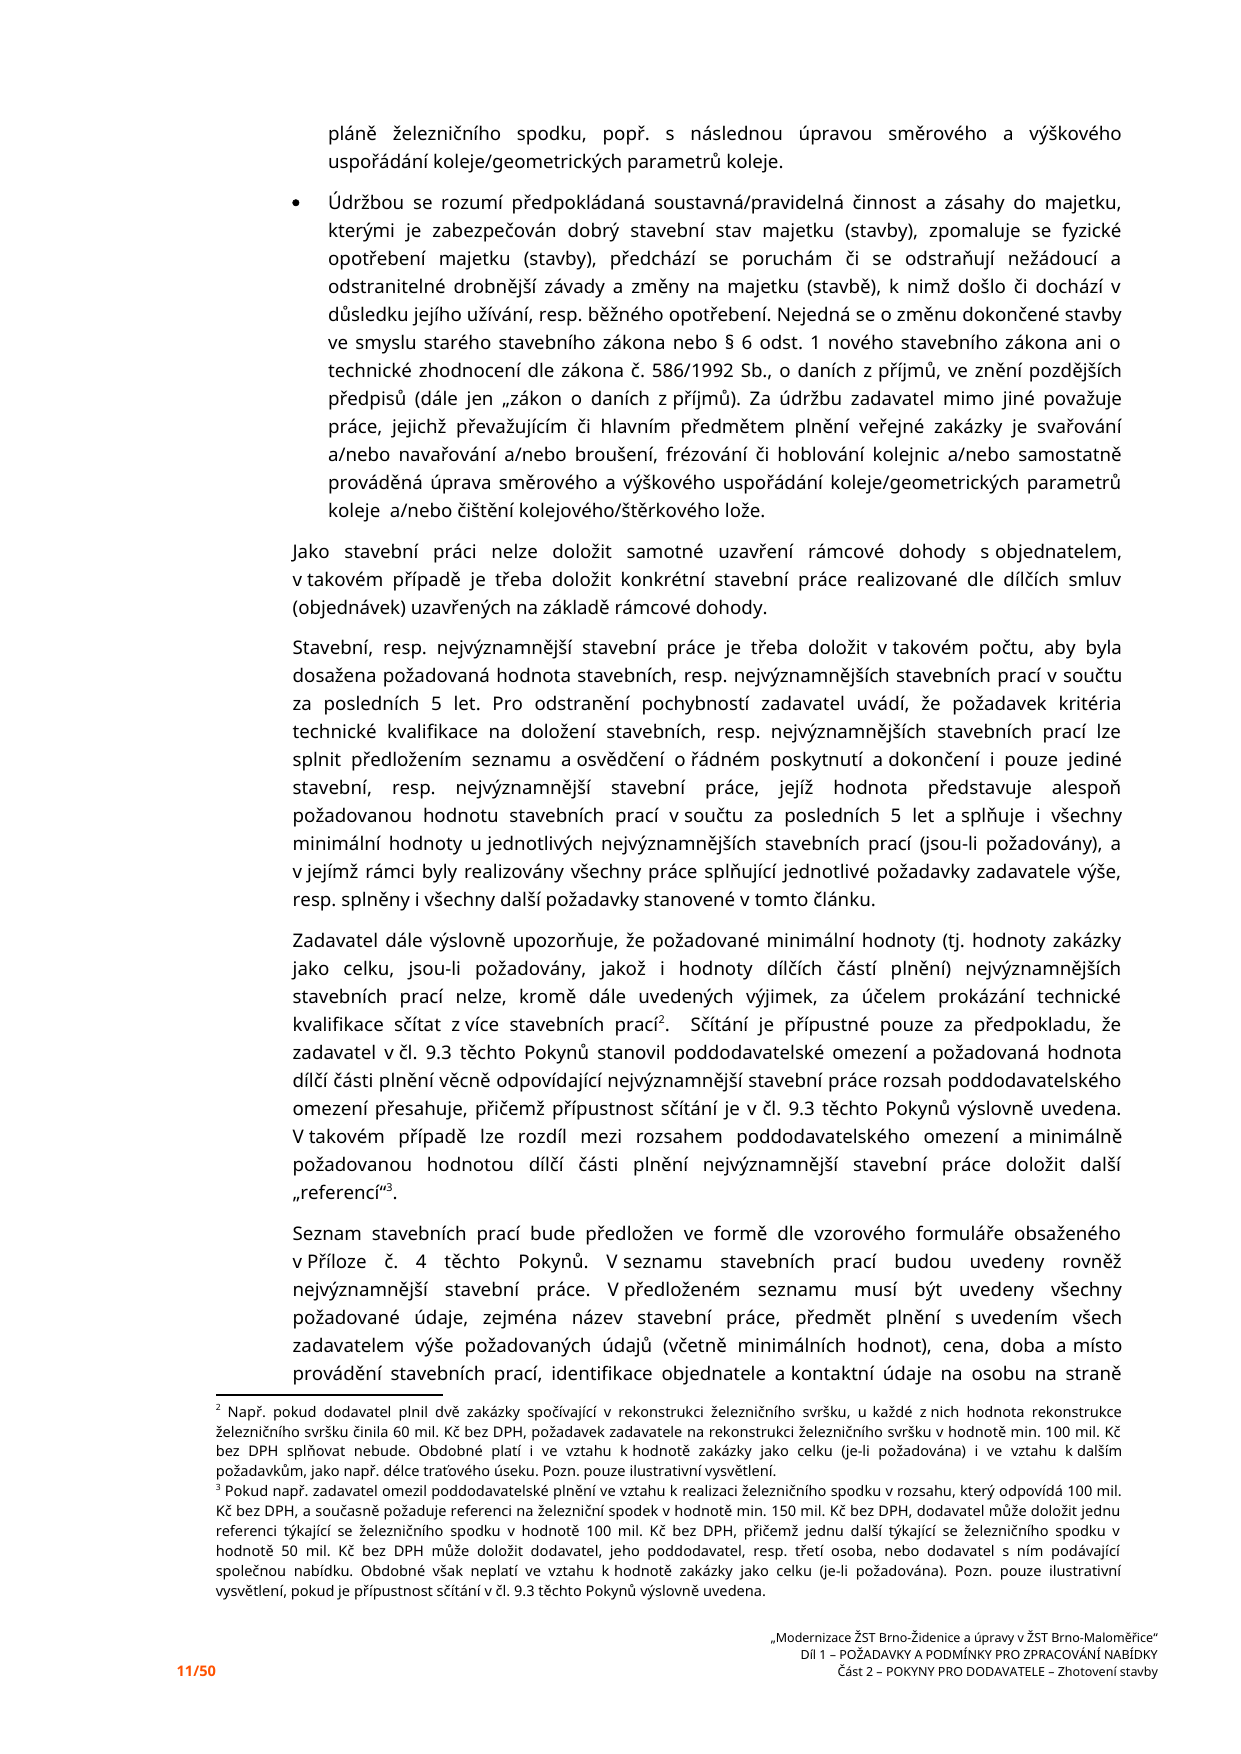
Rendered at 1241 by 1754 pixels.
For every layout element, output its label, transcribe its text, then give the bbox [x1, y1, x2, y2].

text Údržbou se rozumí předpokládaná soustavná/pravidelná činnost a zásahy do majetku, kterými je zabezpečován dobrý stavební stav majetku (stavby), zpomaluje se fyzické opotřebení majetku (stavby), předchází se poruchám či se odstraňují nežádoucí a odstranitelné drobnější závady a změny na majetku (stavbě), k nimž došlo či dochází v důsledku jejího užívání, resp. běžného opotřebení. Nejedná se o změnu dokončené stavby ve smyslu starého stavebního zákona nebo § 6 odst. 1 nového stavebního zákona ani o technické zhodnocení dle zákona č. 586/1992 Sb., o daních z příjmů, ve znění pozdějších předpisů (dále jen „zákon o daních z příjmů). Za údržbu zadavatel mimo jiné považuje práce, jejichž převažujícím či hlavním předmětem plnění veřejné zakázky je svařování a/nebo navařování a/nebo broušení, frézování či hoblování kolejnic a/nebo samostatně prováděná úprava směrového a výškového uspořádání koleje/geometrických parametrů koleje a/nebo čištění kolejového/štěrkového lože. [292, 189, 1122, 523]
text Jako stavební práci nelze doložit samotné uzavření rámcové dohody s objednatelem, v takovém případě je třeba doložit konkrétní stavební práce realizované dle dílčích smluv (objednávek) uzavřených na základě rámcové dohody. [292, 538, 1122, 619]
text Zadavatel dále výslovně upozorňuje, že požadované minimální hodnoty (tj. hodnoty zakázky jako celku, jsou-li požadovány, jakož i hodnoty dílčích částí plnění) nejvýznamnějších stavebních prací nelze, kromě dále uvedených výjimek, za účelem prokázání technické kvalifikace sčítat z více stavebních prací. Sčítání je přípustné pouze za předpokladu, že zadavatel v čl. 9.3 těchto Pokynů stanovil poddodavatelské omezení a požadovaná hodnota dílčí části plnění věcně odpovídající nejvýznamnější stavební práce rozsah poddodavatelského omezení přesahuje, přičemž přípustnost sčítání je v čl. 9.3 těchto Pokynů výslovně uvedena. V takovém případě lze rozdíl mezi rozsahem poddodavatelského omezení a minimálně požadovanou hodnotou dílčí části plnění nejvýznamnější stavební práce doložit další „referencí“. [292, 927, 1122, 1205]
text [292, 1220, 1122, 1386]
text Stavební, resp. nejvýznamnější stavební práce je třeba doložit v takovém počtu, aby byla dosažena požadovaná hodnota stavebních, resp. nejvýznamnějších stavebních prací v součtu za posledních 5 let. Pro odstranění pochybností zadavatel uvádí, že požadavek kritéria technické kvalifikace na doložení stavebních, resp. nejvýznamnějších stavebních prací lze splnit předložením seznamu a osvědčení o řádném poskytnutí a dokončení i pouze jediné stavební, resp. nejvýznamnější stavební práce, jejíž hodnota představuje alespoň požadovanou hodnotu stavebních prací v součtu za posledních 5 let a splňuje i všechny minimální hodnoty u jednotlivých nejvýznamnějších stavebních prací (jsou-li požadovány), a v jejímž rámci byly realizovány všechny práce splňující jednotlivé požadavky zadavatele výše, resp. splněny i všechny další požadavky stanovené v tomto článku. [292, 634, 1122, 912]
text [292, 121, 1122, 174]
